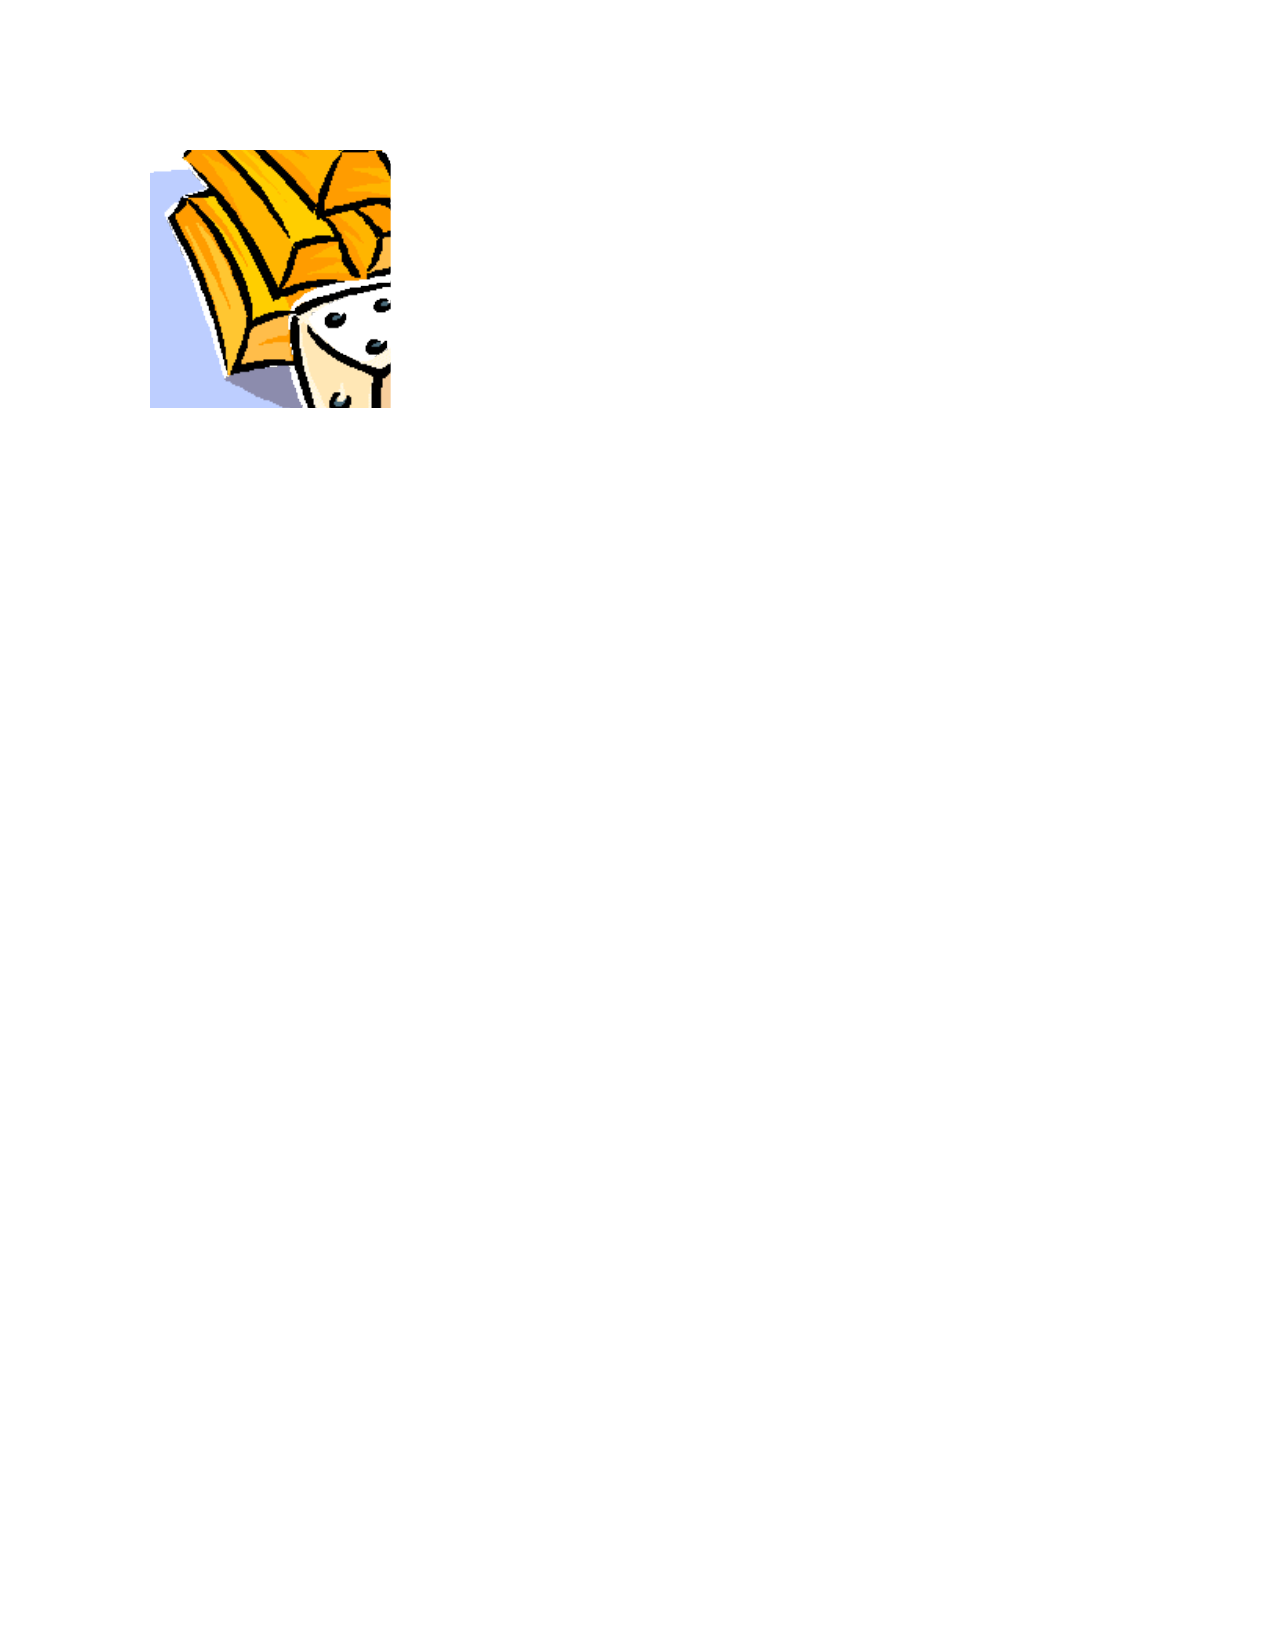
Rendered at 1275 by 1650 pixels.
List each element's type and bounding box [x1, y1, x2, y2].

picture [150, 150, 391, 408]
